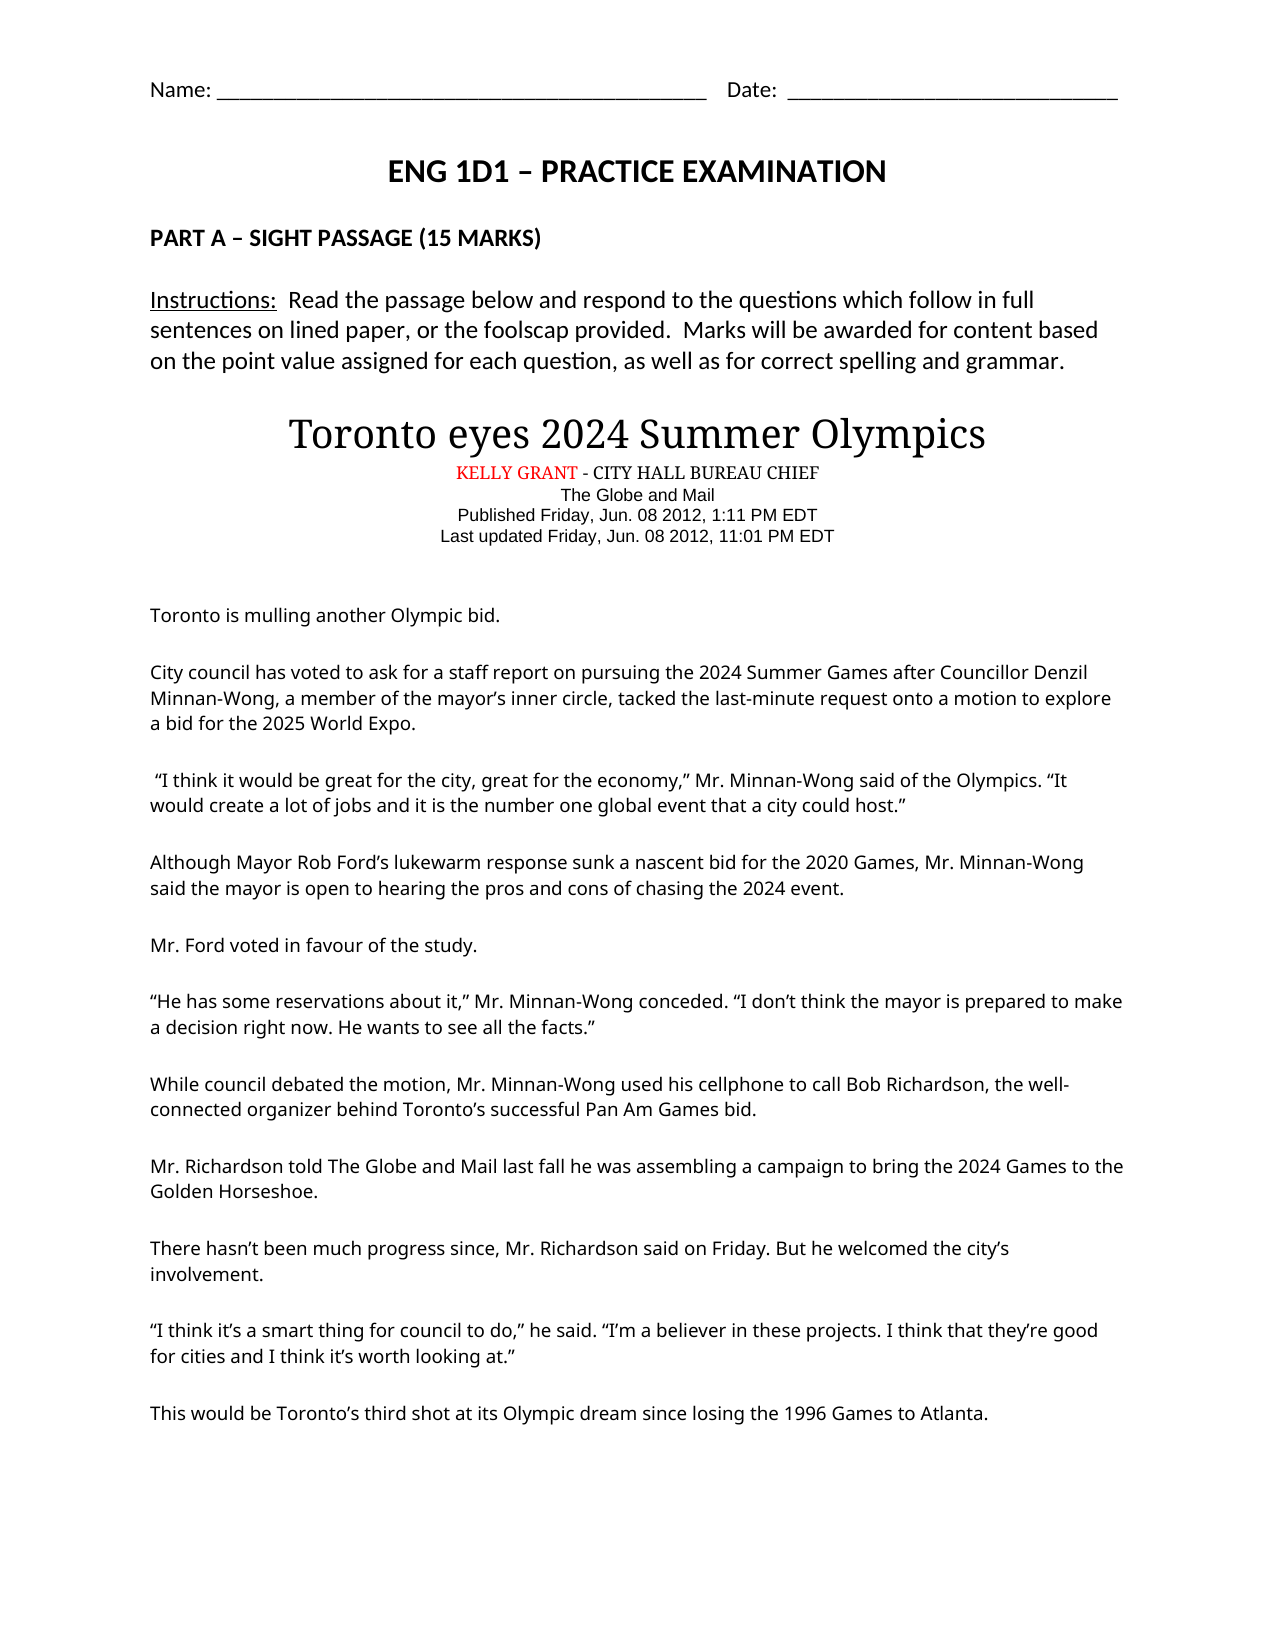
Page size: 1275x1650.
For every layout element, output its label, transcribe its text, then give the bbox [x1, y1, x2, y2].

text Toronto is mulling another Olympic bid. [150, 603, 1125, 628]
text The Globe and Mail [150, 485, 1125, 505]
text “He has some reservations about it,” Mr. Minnan-Wong conceded. “I don’t think the mayor is prepared to make a decision right now. He wants to see all the facts.” [150, 989, 1125, 1040]
text “I think it would be great for the city, great for the economy,” Mr. Minnan-Wong said of the Olympics. “It would create a lot of jobs and it is the number one global event that a city could host.” [150, 767, 1125, 818]
text “I think it’s a smart thing for council to do,” he said. “I’m a believer in these projects. I think that they’re good for cities and I think it’s worth looking at.” [150, 1318, 1125, 1369]
text Instructions: Read the passage below and respond to the questions which follow in full sentences on lined paper, or the foolscap provided. Marks will be awarded for content based on the point value assigned for each question, as well as for correct spelling and grammar. [150, 284, 1125, 375]
text City council has voted to ask for a staff report on pursuing the 2024 Summer Games after Councillor Denzil Minnan-Wong, a member of the mayor’s inner circle, tacked the last-minute request onto a motion to explore a bid for the 2025 World Expo. [150, 659, 1125, 736]
text Mr. Richardson told The Globe and Mail last fall he was assembling a campaign to bring the 2024 Games to the Golden Horseshoe. [150, 1153, 1125, 1204]
text Toronto eyes 2024 Summer Olympics [150, 407, 1125, 461]
text There hasn’t been much progress since, Mr. Richardson said on Friday. But he welcomed the city’s involvement. [150, 1236, 1125, 1287]
text Mr. Ford voted in favour of the study. [150, 932, 1125, 957]
text Although Mayor Rob Ford’s lukewarm response sunk a nascent bid for the 2020 Games, Mr. Minnan-Wong said the mayor is open to hearing the pros and cons of chasing the 2024 event. [150, 849, 1125, 901]
text This would be Toronto’s third shot at its Olympic dream since losing the 1996 Games to Atlanta. [150, 1400, 1125, 1426]
text While council debated the motion, Mr. Minnan-Wong used his cellphone to call Bob Richardson, the well-connected organizer behind Toronto’s successful Pan Am Games bid. [150, 1071, 1125, 1122]
text PART A – SIGHT PASSAGE (15 MARKS) [150, 222, 1125, 252]
text ENG 1D1 – PRACTICE EXAMINATION [150, 150, 1125, 191]
text Last updated Friday, Jun. 08 2012, 11:01 PM EDT [150, 526, 1125, 546]
text Published Friday, Jun. 08 2012, 1:11 PM EDT [150, 505, 1125, 526]
text KELLY GRANT - CITY HALL BUREAU CHIEF [150, 461, 1125, 485]
